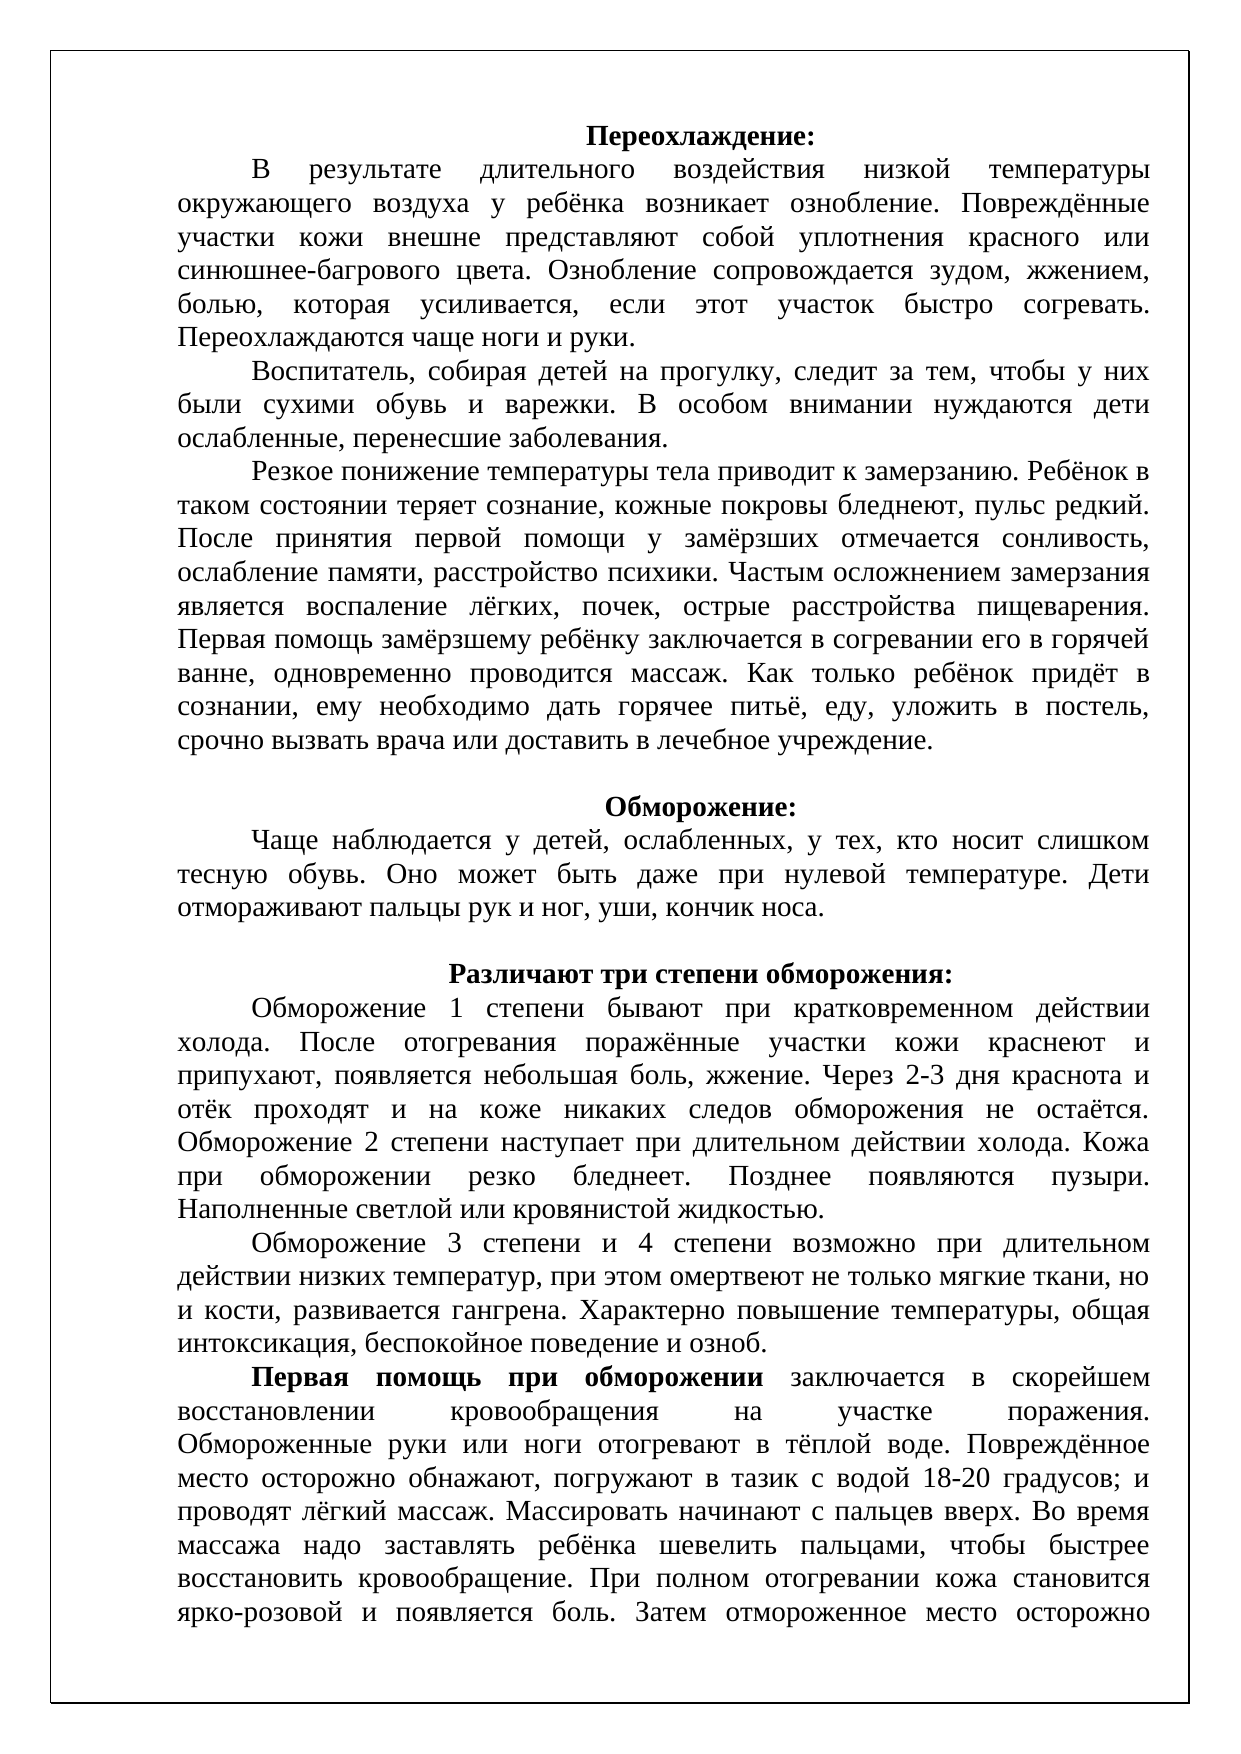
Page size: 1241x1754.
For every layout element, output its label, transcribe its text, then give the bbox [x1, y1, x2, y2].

text Обморожение 1 степени бывают при кратковременном действии холода. После отогревания поражённые участки кожи краснеют и припухают, появляется небольшая боль, жжение. Через 2-3 дня краснота и отёк проходят и на коже никаких следов обморожения не остаётся. Обморожение 2 степени наступает при длительном действии холода. Кожа при обморожении резко бледнеет. Позднее появляются пузыри. Наполненные светлой или кровянистой жидкостью. [177, 990, 1151, 1225]
text Чаще наблюдается у детей, ослабленных, у тех, кто носит слишком тесную обувь. Оно может быть даже при нулевой температуре. Дети отмораживают пальцы рук и ног, уши, кончик носа. [177, 822, 1151, 923]
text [177, 1359, 1151, 1627]
text В результате длительного воздействия низкой температуры окружающего воздуха у ребёнка возникает ознобление. Повреждённые участки кожи внешне представляют собой уплотнения красного или синюшнее-багрового цвета. Ознобление сопровождается зудом, жжением, болью, которая усиливается, если этот участок быстро согревать. Переохлаждаются чаще ноги и руки. [177, 152, 1151, 353]
text Переохлаждение: [177, 118, 1151, 152]
text Различают три степени обморожения: [177, 957, 1151, 990]
text Обморожение: [177, 789, 1151, 822]
text Воспитатель, собирая детей на прогулку, следит за тем, чтобы у них были сухими обувь и варежки. В особом внимании нуждаются дети ослабленные, перенесшие заболевания. [177, 353, 1151, 453]
text Резкое понижение температуры тела приводит к замерзанию. Ребёнок в таком состоянии теряет сознание, кожные покровы бледнеют, пульс редкий. После принятия первой помощи у замёрзших отмечается сонливость, ослабление памяти, расстройство психики. Частым осложнением замерзания является воспаление лёгких, почек, острые расстройства пищеварения. Первая помощь замёрзшему ребёнку заключается в согревании его в горячей ванне, одновременно проводится массаж. Как только ребёнок придёт в сознании, ему необходимо дать горячее питьё, еду, уложить в постель, срочно вызвать врача или доставить в лечебное учреждение. [177, 453, 1151, 755]
text Обморожение 3 степени и 4 степени возможно при длительном действии низких температур, при этом омертвеют не только мягкие ткани, но и кости, развивается гангрена. Характерно повышение температуры, общая интоксикация, беспокойное поведение и озноб. [177, 1225, 1151, 1359]
